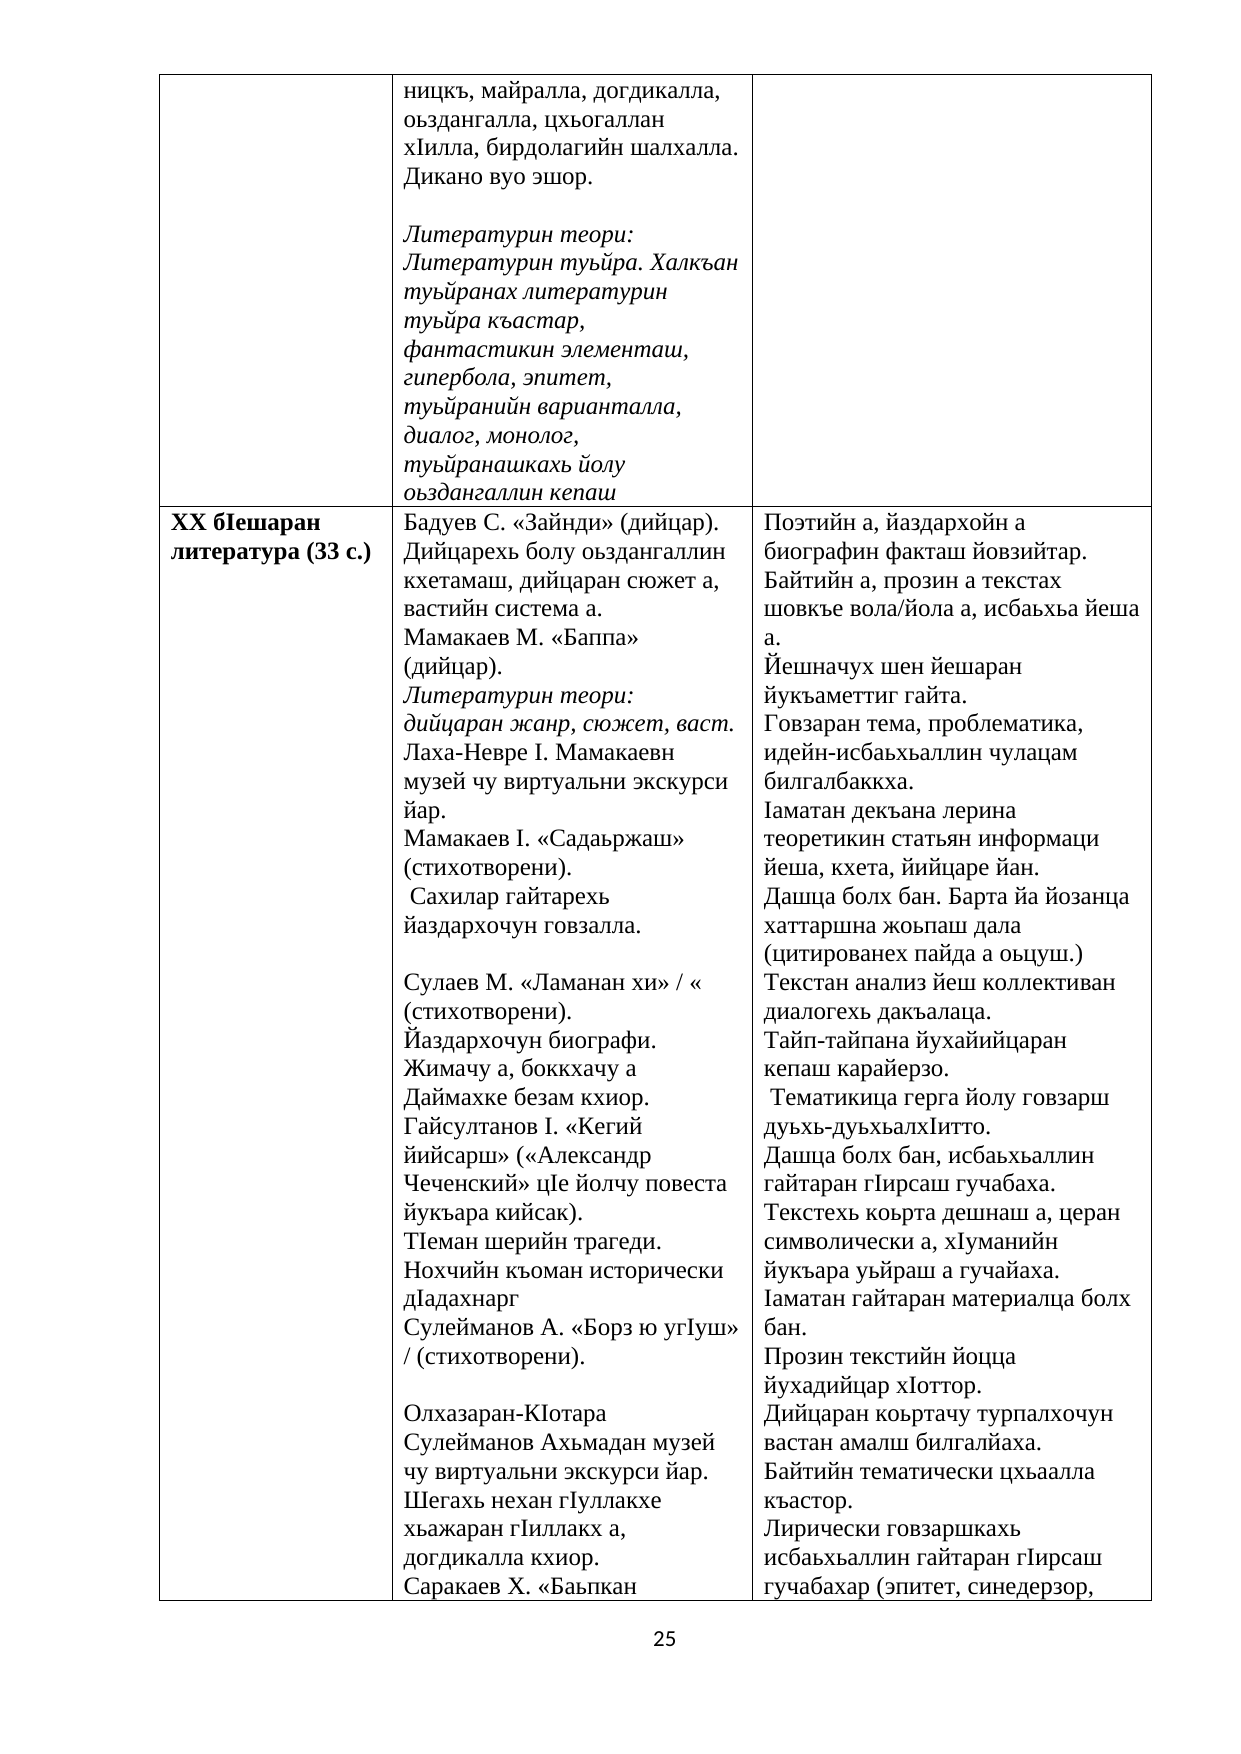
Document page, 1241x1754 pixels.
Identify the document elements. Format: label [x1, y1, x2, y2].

table_cell [753, 507, 1151, 1600]
table_cell [160, 507, 392, 1600]
table_cell [393, 507, 752, 1600]
table_cell [160, 75, 392, 506]
table_cell [393, 75, 752, 506]
table_cell [753, 75, 1151, 506]
